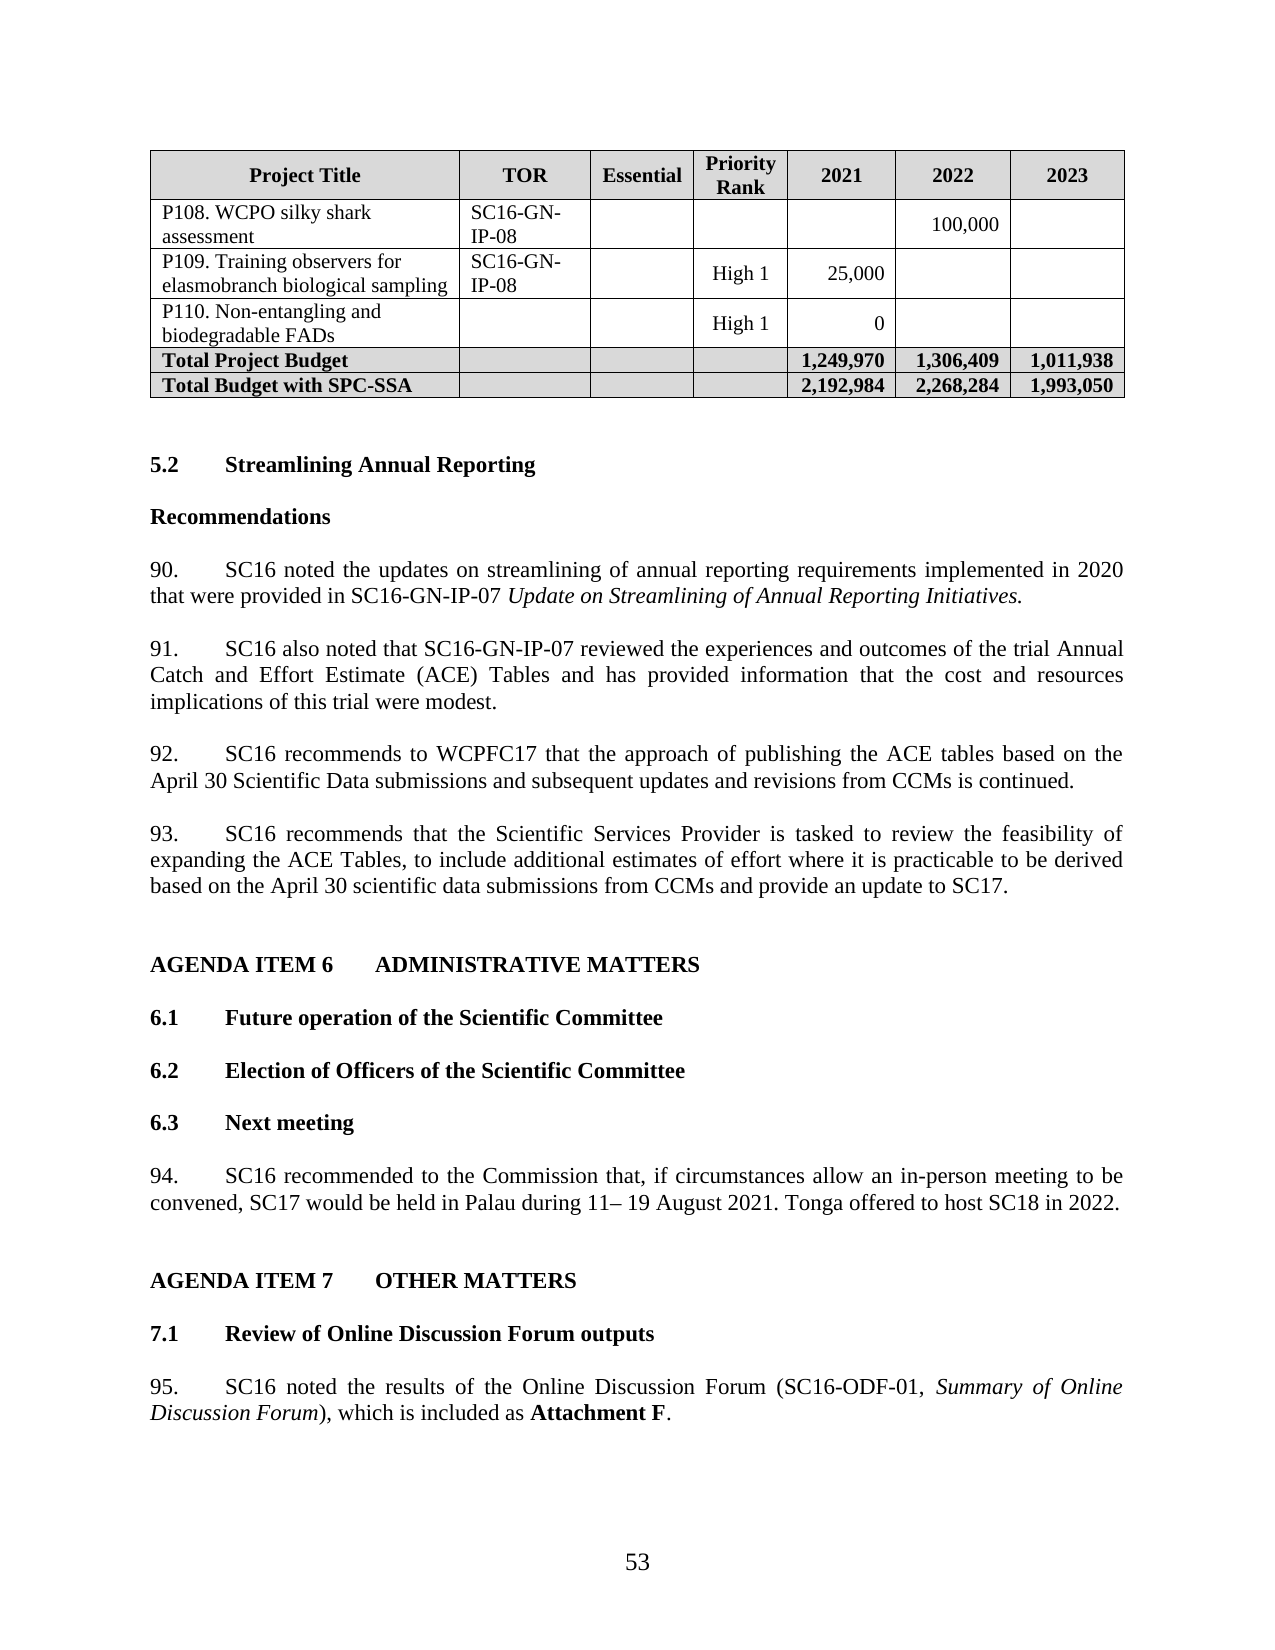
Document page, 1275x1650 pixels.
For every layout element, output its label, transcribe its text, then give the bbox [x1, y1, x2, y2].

list ADMINISTRATIVE MATTERS [150, 951, 1125, 978]
list Future operation of the Scientific Committee [150, 1004, 1125, 1030]
table_cell [1011, 249, 1124, 297]
text SC16 noted the updates on streamlining of annual reporting requirements implemented in 2020 that were provided in SC16-GN-IP-07 Update on Streamlining of Annual Reporting Initiatives. [150, 556, 1125, 609]
table_header 2023 [1011, 151, 1124, 199]
table_cell High 1 [694, 249, 787, 297]
table_header Essential [591, 151, 693, 199]
table_cell P108. WCPO silky shark assessment [151, 200, 459, 248]
table_cell [591, 200, 693, 248]
table_cell [694, 348, 787, 372]
text SC16 recommends to WCPFC17 that the approach of publishing the ACE tables based on the April 30 Scientific Data submissions and subsequent updates and revisions from CCMs is continued. [150, 741, 1125, 793]
text SC16 noted the results of the Online Discussion Forum (SC16-ODF-01, Summary of Online Discussion Forum), which is included as Attachment F. [150, 1373, 1125, 1426]
table_cell [591, 373, 693, 397]
table_cell [460, 299, 590, 347]
table_cell [460, 348, 590, 372]
table_cell Total Budget with SPC-SSA [151, 373, 459, 397]
table_cell [591, 348, 693, 372]
text 5.2 Streamlining Annual Reporting [150, 451, 1125, 477]
table_cell [896, 249, 1010, 297]
list Review of Online Discussion Forum outputs [150, 1320, 1125, 1347]
list Next meeting [150, 1109, 1125, 1136]
table_header Priority Rank [694, 151, 787, 199]
table_header Project Title [151, 151, 459, 199]
text SC16 recommends that the Scientific Services Provider is tasked to review the feasibility of expanding the ACE Tables, to include additional estimates of effort where it is practicable to be derived based on the April 30 scientific data submissions from CCMs and provide an update to SC17. [150, 819, 1125, 899]
table_cell P110. Non-entangling and biodegradable FADs [151, 299, 459, 347]
table_cell 100,000 [896, 200, 1010, 248]
list Election of Officers of the Scientific Committee [150, 1057, 1125, 1083]
table_cell [896, 299, 1010, 347]
table_cell [1011, 200, 1124, 248]
table_cell [591, 299, 693, 347]
table_cell [694, 200, 787, 248]
table_cell SC16-GN-IP-08 [460, 200, 590, 248]
text Recommendations [150, 503, 1125, 530]
text SC16 also noted that SC16-GN-IP-07 reviewed the experiences and outcomes of the trial Annual Catch and Effort Estimate (ACE) Tables and has provided information that the cost and resources implications of this trial were modest. [150, 635, 1125, 714]
table_header TOR [460, 151, 590, 199]
table_cell [591, 249, 693, 297]
table_cell 1,011,938 [1011, 348, 1124, 372]
table_cell [694, 373, 787, 397]
table_cell 25,000 [788, 249, 895, 297]
table_cell 1,306,409 [896, 348, 1010, 372]
table_cell P109. Training observers for elasmobranch biological sampling [151, 249, 459, 297]
table_header 2022 [896, 151, 1010, 199]
table_cell [788, 200, 895, 248]
table_cell [460, 373, 590, 397]
table_cell 1,993,050 [1011, 373, 1124, 397]
table_cell [1011, 299, 1124, 347]
list OTHER MATTERS [150, 1268, 1125, 1294]
table_cell 1,249,970 [788, 348, 895, 372]
table_cell 0 [788, 299, 895, 347]
table_cell Total Project Budget [151, 348, 459, 372]
table_cell 2,192,984 [788, 373, 895, 397]
text SC16 recommended to the Commission that, if circumstances allow an in-person meeting to be convened, SC17 would be held in Palau during 11– 19 August 2021. Tonga offered to host SC18 in 2022. [150, 1162, 1125, 1215]
table_cell High 1 [694, 299, 787, 347]
table_cell SC16-GN-IP-08 [460, 249, 590, 297]
table_cell 2,268,284 [896, 373, 1010, 397]
table_header 2021 [788, 151, 895, 199]
